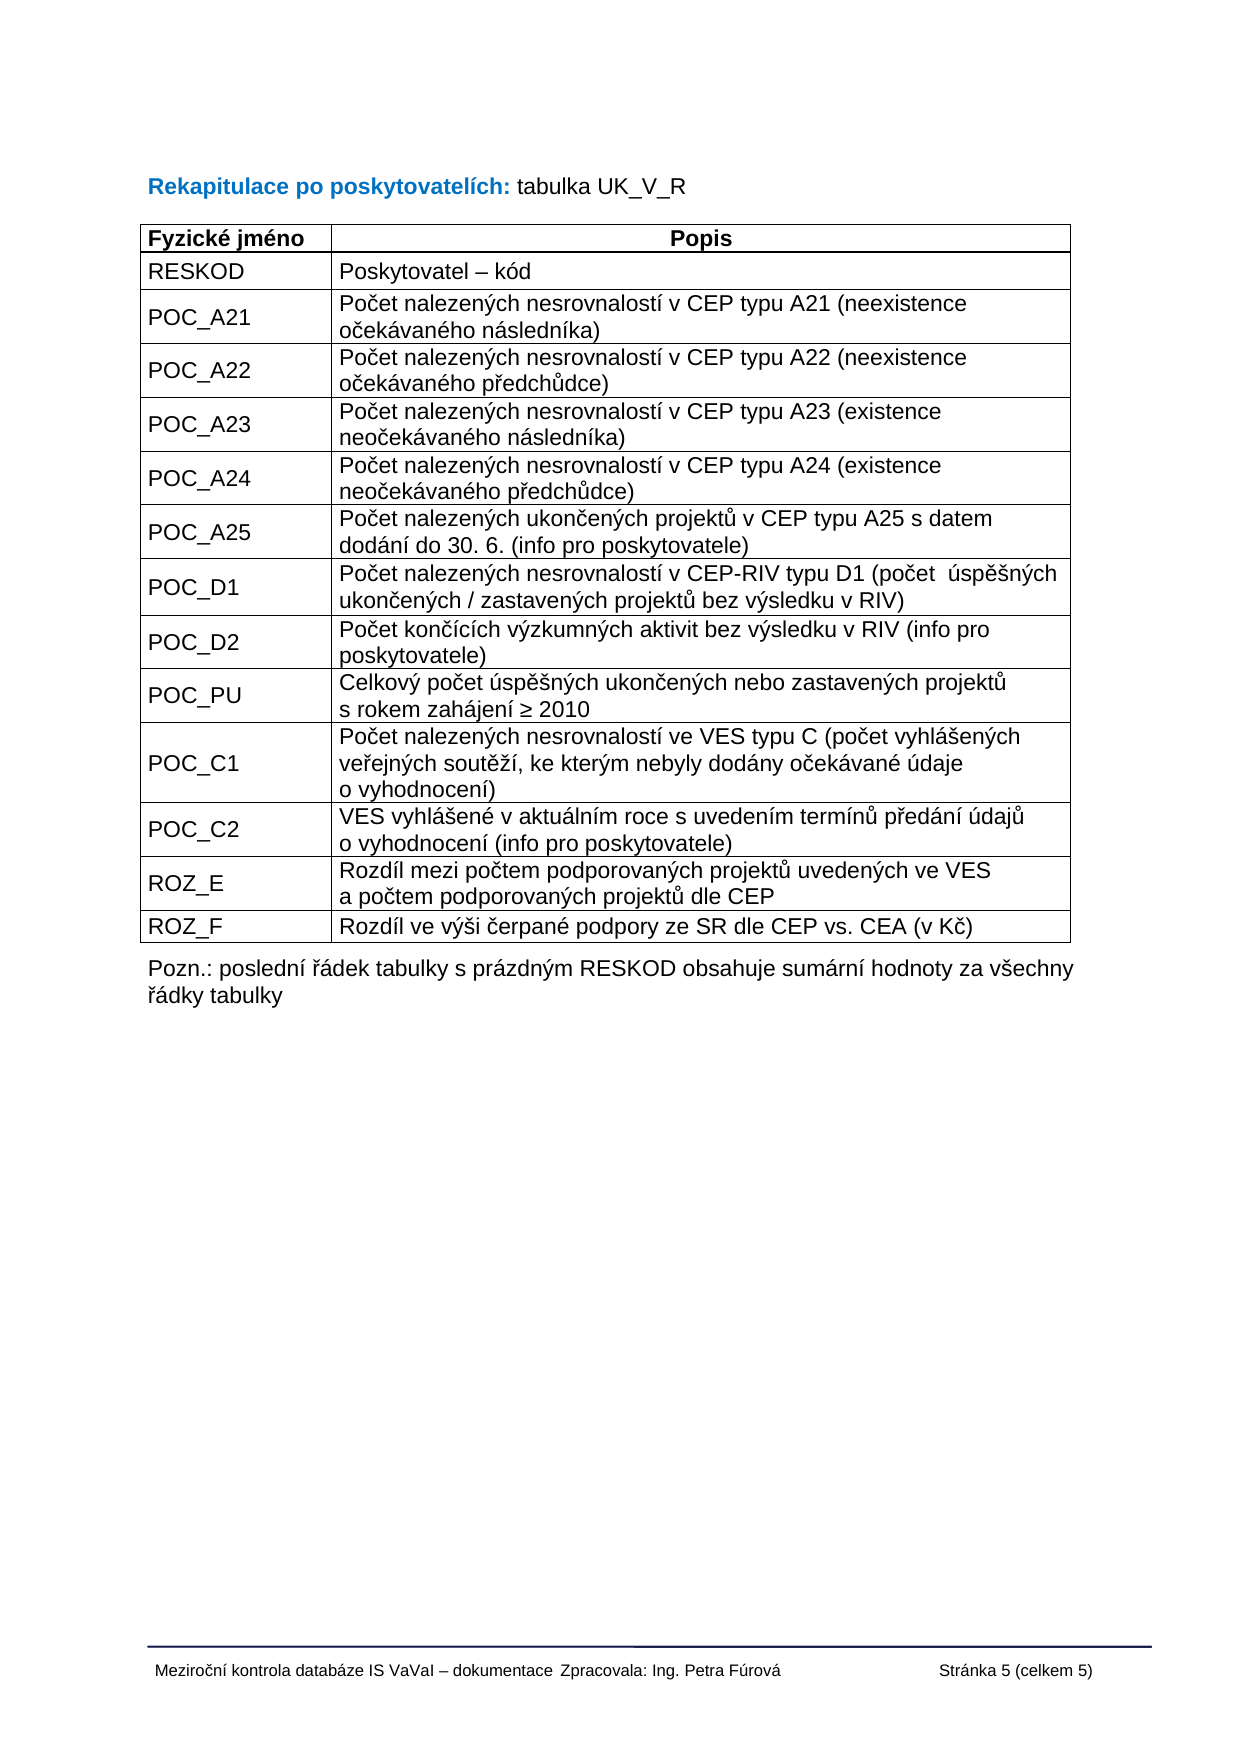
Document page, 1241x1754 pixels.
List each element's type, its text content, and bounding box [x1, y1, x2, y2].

table_cell POC_A21 [141, 290, 331, 343]
text Pozn.: poslední řádek tabulky s prázdným RESKOD obsahuje sumární hodnoty za všechny řádky tabulky [148, 955, 1093, 1008]
table_cell Počet nalezených nesrovnalostí ve VES typu C (počet vyhlášených veřejných soutěží, ke kterým nebyly dodány očekávané údaje o vyhodnocení) [332, 723, 1070, 802]
table_cell POC_A22 [141, 344, 331, 397]
table_cell Celkový počet úspěšných ukončených nebo zastavených projektů s rokem zahájení ≥ 2010 [332, 669, 1070, 722]
table_cell RESKOD [141, 253, 331, 289]
table_cell POC_C1 [141, 723, 331, 802]
table_cell POC_A24 [141, 452, 331, 504]
table_cell Počet nalezených nesrovnalostí v CEP typu A22 (neexistence očekávaného předchůdce) [332, 344, 1070, 397]
table_cell Počet nalezených nesrovnalostí v CEP typu A23 (existence neočekávaného následníka) [332, 398, 1070, 451]
table_cell Počet nalezených nesrovnalostí v CEP-RIV typu D1 (počet úspěšných ukončených / zastavených projektů bez výsledku v RIV) [332, 559, 1070, 614]
table_cell ROZ_F [141, 911, 331, 942]
table_header Fyzické jméno [141, 225, 331, 251]
table_cell Počet nalezených nesrovnalostí v CEP typu A24 (existence neočekávaného předchůdce) [332, 452, 1070, 504]
text Rekapitulace po poskytovatelích: tabulka UK_V_R [148, 173, 1093, 199]
table_cell Počet končících výzkumných aktivit bez výsledku v RIV (info pro poskytovatele) [332, 616, 1070, 668]
table_cell POC_D2 [141, 616, 331, 668]
table_cell Poskytovatel – kód [332, 253, 1070, 289]
table_cell POC_PU [141, 669, 331, 722]
table_cell Rozdíl ve výši čerpané podpory ze SR dle CEP vs. CEA (v Kč) [332, 911, 1070, 942]
table_header Popis [332, 225, 1070, 251]
table_cell POC_A25 [141, 505, 331, 558]
table_cell POC_C2 [141, 803, 331, 856]
table_cell VES vyhlášené v aktuálním roce s uvedením termínů předání údajů o vyhodnocení (info pro poskytovatele) [332, 803, 1070, 856]
table_cell POC_D1 [141, 559, 331, 614]
table_cell POC_A23 [141, 398, 331, 451]
table_cell Rozdíl mezi počtem podporovaných projektů uvedených ve VES a počtem podporovaných projektů dle CEP [332, 857, 1070, 910]
table_cell Počet nalezených ukončených projektů v CEP typu A25 s datem dodání do 30. 6. (info pro poskytovatele) [332, 505, 1070, 558]
table_cell Počet nalezených nesrovnalostí v CEP typu A21 (neexistence očekávaného následníka) [332, 290, 1070, 343]
table_cell ROZ_E [141, 857, 331, 910]
